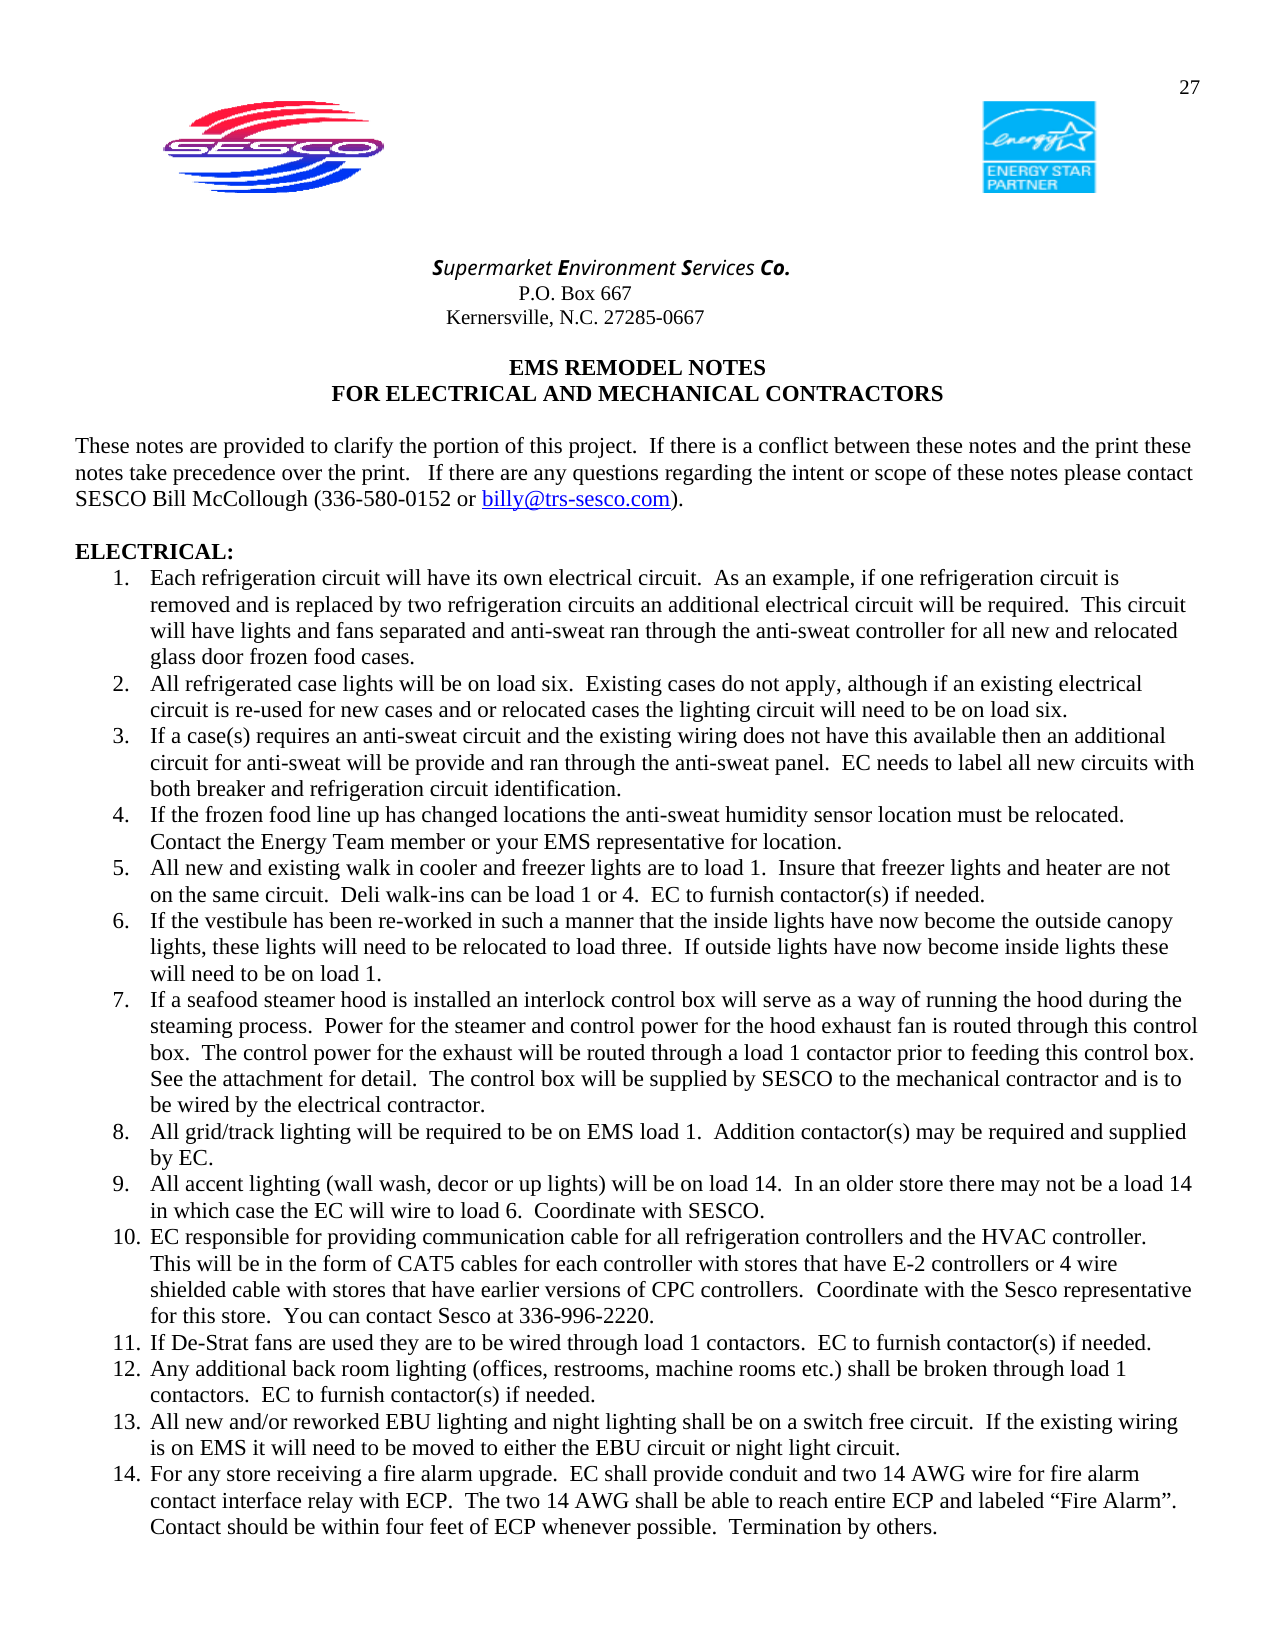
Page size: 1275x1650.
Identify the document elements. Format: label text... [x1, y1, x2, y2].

picture [997, 166, 1016, 175]
list For any store receiving a fire alarm upgrade. EC shall provide conduit and two 14 AWG wire for fire alarm contact interface relay with ECP. The two 14 AWG shall be able to reach entire ECP and labeled “Fire Alarm”. Contact should be within four feet of ECP whenever possible. Termination by others. [112, 1460, 1200, 1539]
text FOR ELECTRICAL AND MECHANICAL CONTRACTORS [75, 380, 1200, 406]
list If a seafood steamer hood is installed an interlock control box will serve as a way of running the hood during the steaming process. Power for the steamer and control power for the hood exhaust fan is routed through this control box. The control power for the exhaust will be routed through a load 1 contactor prior to feeding this control box. See the attachment for detail. The control box will be supplied by SESCO to the mechanical contractor and is to be wired by the electrical contractor. [112, 986, 1200, 1118]
picture [981, 99, 1098, 193]
list All grid/track lighting will be required to be on EMS load 1. Addition contactor(s) may be required and supplied by EC. [112, 1118, 1200, 1171]
picture [161, 99, 387, 193]
list All new and existing walk in cooler and freezer lights are to load 1. Insure that freezer lights and heater are not on the same circuit. Deli walk-ins can be load 1 or 4. EC to furnish contactor(s) if needed. [112, 854, 1200, 907]
list If the vestibule has been re-worked in such a manner that the inside lights have now become the outside canopy lights, these lights will need to be relocated to load three. If outside lights have now become inside lights these will need to be on load 1. [112, 907, 1200, 986]
picture [1019, 166, 1047, 175]
list If De-Strat fans are used they are to be wired through load 1 contactors. EC to furnish contactor(s) if needed. [112, 1329, 1200, 1355]
list All new and/or reworked EBU lighting and night lighting shall be on a switch free circuit. If the existing wiring is on EMS it will need to be moved to either the EBU circuit or night light circuit. [112, 1408, 1200, 1460]
picture [1017, 180, 1025, 189]
picture [1053, 166, 1061, 175]
list All refrigerated case lights will be on load six. Existing cases do not apply, although if an existing electrical circuit is re-used for new cases and or relocated cases the lighting circuit will need to be on load six. [112, 670, 1200, 722]
list Any additional back room lighting (offices, restrooms, machine rooms etc.) shall be broken through load 1 contactors. EC to furnish contactor(s) if needed. [112, 1355, 1200, 1408]
picture [1027, 180, 1057, 189]
text ELECTRICAL: [75, 538, 1200, 564]
text These notes are provided to clarify the portion of this project. If there is a conflict between these notes and the print these notes take precedence over the print. If there are any questions regarding the intent or scope of these notes please contact SESCO Bill McCollough (336-580-0152 or billy@trs-sesco.com). [75, 433, 1200, 512]
list All accent lighting (wall wash, decor or up lights) will be on load 14. In an older store there may not be a load 14 in which case the EC will wire to load 6. Coordinate with SESCO. [112, 1171, 1200, 1223]
list If the frozen food line up has changed locations the anti-sweat humidity sensor location must be relocated. Contact the Energy Team member or your EMS representative for location. [112, 802, 1200, 854]
picture [988, 180, 1016, 189]
picture [1063, 166, 1090, 175]
list EC responsible for providing communication cable for all refrigeration controllers and the HVAC controller. This will be in the form of CAT5 cables for each controller with stores that have E-2 controllers or 4 wire shielded cable with stores that have earlier versions of CPC controllers. Coordinate with the Sesco representative for this store. You can contact Sesco at 336-996-2220. [112, 1223, 1200, 1329]
list Each refrigeration circuit will have its own electrical circuit. As an example, if one refrigeration circuit is removed and is replaced by two refrigeration circuits an additional electrical circuit will be required. This circuit will have lights and fans separated and anti-sweat ran through the anti-sweat controller for all new and relocated glass door frozen food cases. [112, 564, 1200, 670]
list If a case(s) requires an anti-sweat circuit and the existing wiring does not have this available then an additional circuit for anti-sweat will be provide and ran through the anti-sweat panel. EC needs to label all new circuits with both breaker and refrigeration circuit identification. [112, 722, 1200, 802]
text EMS REMODEL NOTES [75, 353, 1200, 380]
picture [988, 166, 995, 175]
